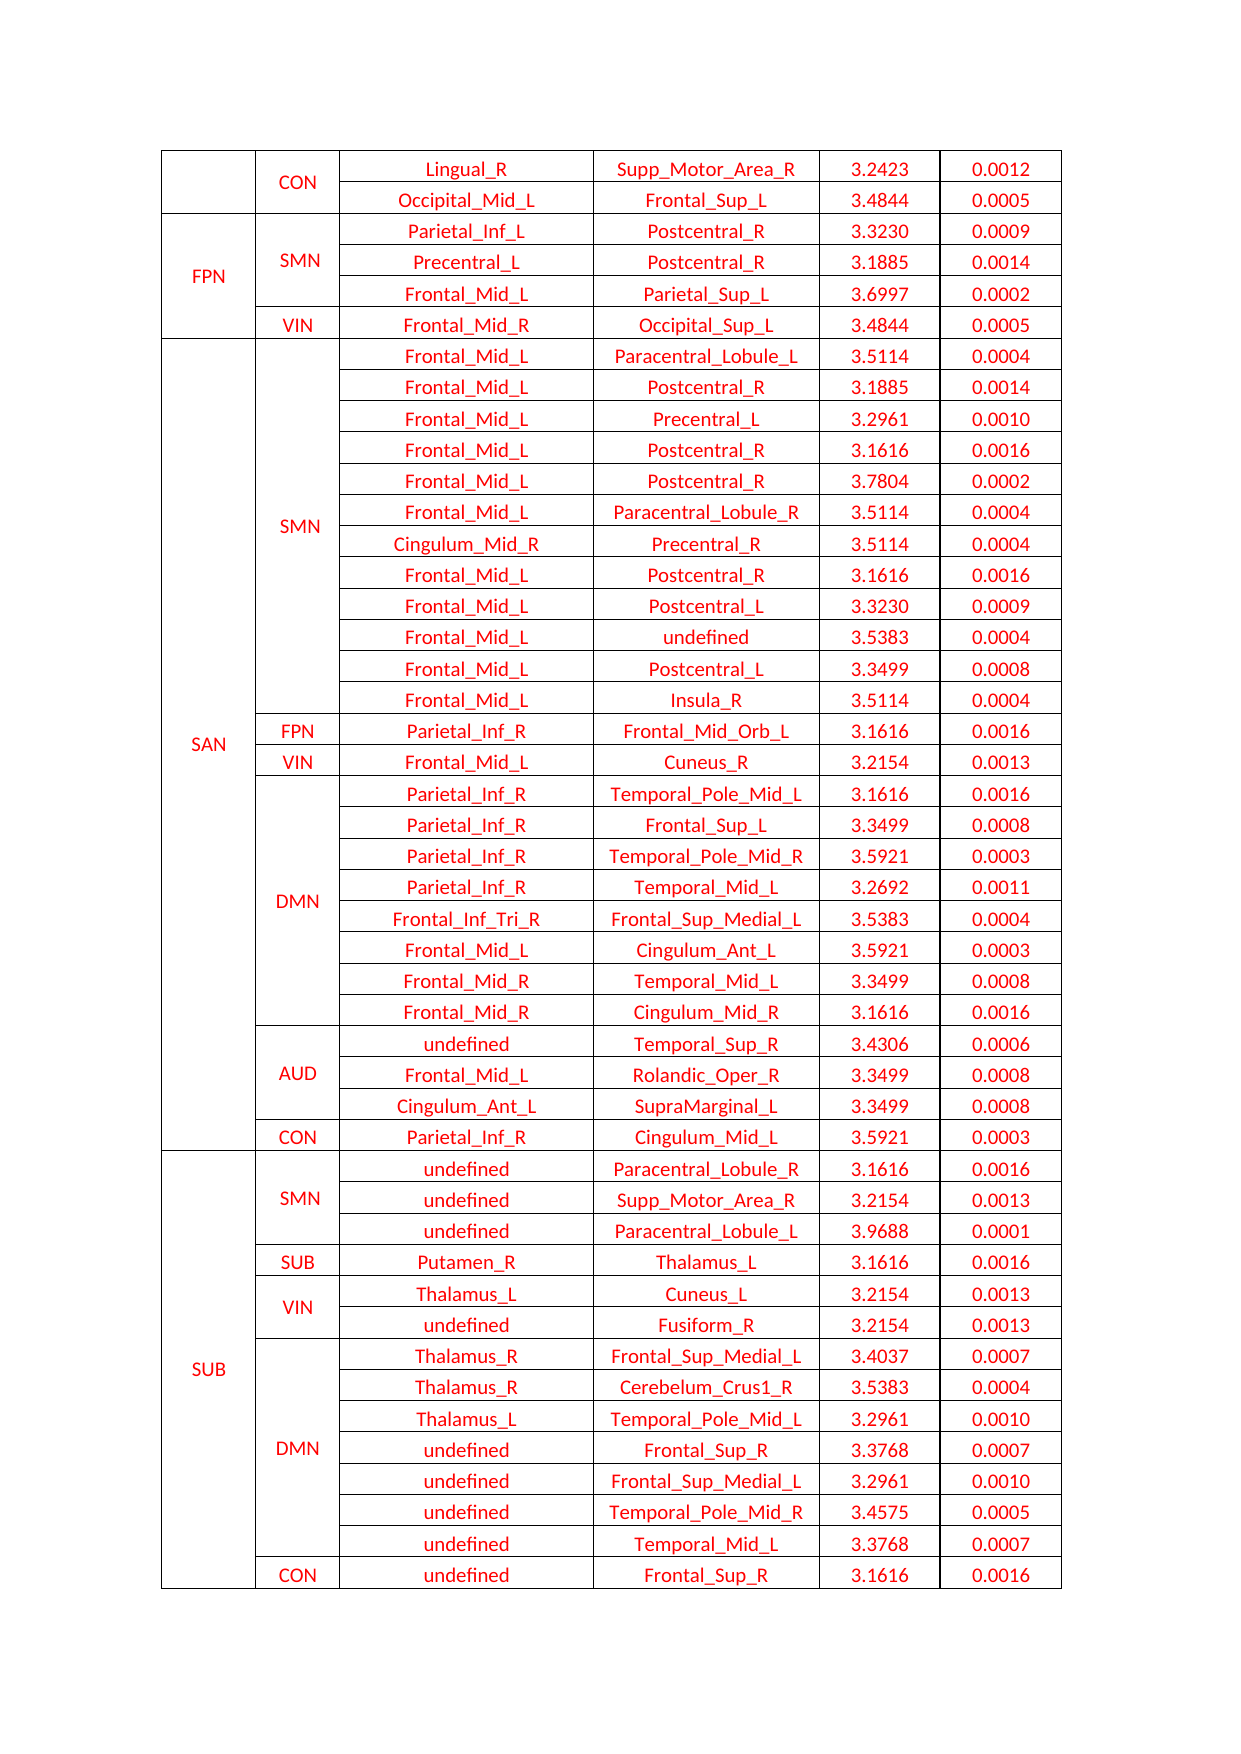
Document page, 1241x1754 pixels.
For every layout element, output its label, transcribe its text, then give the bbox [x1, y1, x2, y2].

table_cell Frontal_Mid_L [340, 557, 593, 587]
table_cell undefined [340, 1495, 593, 1525]
table_cell Frontal_Sup_L [594, 182, 819, 212]
table_cell Cingulum_Mid_R [594, 995, 819, 1025]
table_cell Lingual_R [340, 151, 593, 181]
table_cell 0.0008 [941, 807, 1061, 837]
table_cell 3.1616 [820, 1151, 939, 1181]
table_cell 0.0003 [941, 932, 1061, 962]
table_cell 3.3499 [820, 651, 939, 681]
table_cell 3.5921 [820, 1120, 939, 1150]
table_cell Paracentral_Lobule_L [594, 1214, 819, 1244]
table_cell 0.0005 [941, 182, 1061, 212]
table_cell Parietal_Inf_R [340, 839, 593, 869]
table_cell Temporal_Mid_L [594, 870, 819, 900]
table_cell Parietal_Inf_R [340, 776, 593, 806]
table_cell 3.6997 [820, 276, 939, 306]
table_cell 0.0016 [941, 1245, 1061, 1275]
table_cell Postcentral_R [594, 557, 819, 587]
table_cell 0.0009 [941, 589, 1061, 619]
table_cell 3.3499 [820, 1089, 939, 1119]
table_cell Temporal_Pole_Mid_R [594, 839, 819, 869]
table_cell Frontal_Mid_R [340, 964, 593, 994]
table_cell Precentral_L [340, 245, 593, 275]
table_cell 0.0016 [941, 714, 1061, 744]
table_cell Parietal_Inf_R [340, 807, 593, 837]
table_cell Temporal_Pole_Mid_L [594, 1401, 819, 1431]
table_cell 0.0014 [941, 245, 1061, 275]
table_cell 3.3499 [820, 964, 939, 994]
table_cell FPN [162, 214, 255, 337]
table_cell Precentral_L [594, 401, 819, 431]
table_cell Thalamus_L [340, 1401, 593, 1431]
table_cell Parietal_Sup_L [594, 276, 819, 306]
table_cell 0.0008 [941, 1057, 1061, 1087]
table_cell Frontal_Mid_L [340, 370, 593, 400]
table_cell CON [256, 1120, 339, 1150]
table_cell 0.0005 [941, 1495, 1061, 1525]
table_cell 0.0010 [941, 1401, 1061, 1431]
table_cell 3.1616 [820, 1245, 939, 1275]
table_cell Frontal_Mid_L [340, 682, 593, 712]
table_cell Frontal_Mid_L [340, 432, 593, 462]
table_cell 3.5114 [820, 682, 939, 712]
table_cell VIN [256, 307, 339, 337]
table_cell CON [256, 151, 339, 212]
table_cell 3.3768 [820, 1526, 939, 1556]
table_cell Occipital_Mid_L [340, 182, 593, 212]
table_cell Parietal_Inf_R [340, 870, 593, 900]
table_cell 3.9688 [820, 1214, 939, 1244]
table_cell Postcentral_L [594, 589, 819, 619]
table_cell 3.4306 [820, 1026, 939, 1056]
table_cell Frontal_Sup_R [594, 1557, 819, 1587]
table_cell Frontal_Inf_Tri_R [340, 901, 593, 931]
table_cell 3.2154 [820, 1307, 939, 1337]
table_cell Paracentral_Lobule_R [594, 1151, 819, 1181]
table_cell Frontal_Mid_L [340, 1057, 593, 1087]
table_cell Frontal_Mid_L [340, 745, 593, 775]
table_cell 3.4575 [820, 1495, 939, 1525]
table_cell 3.2154 [820, 1276, 939, 1306]
table_cell Frontal_Mid_L [340, 339, 593, 369]
table_cell Cingulum_Mid_L [594, 1120, 819, 1150]
table_cell Cingulum_Ant_L [594, 932, 819, 962]
table_cell Paracentral_Lobule_L [594, 339, 819, 369]
table_cell 0.0008 [941, 1089, 1061, 1119]
table_cell 3.4844 [820, 307, 939, 337]
table_cell Cuneus_R [594, 745, 819, 775]
table_cell 0.0001 [941, 1214, 1061, 1244]
table_cell 0.0013 [941, 1307, 1061, 1337]
table_cell Supp_Motor_Area_R [594, 151, 819, 181]
table_cell undefined [340, 1307, 593, 1337]
table_cell Thalamus_R [340, 1339, 593, 1369]
table_cell Frontal_Mid_R [340, 995, 593, 1025]
table_cell Precentral_R [594, 526, 819, 556]
table_cell 0.0010 [941, 1464, 1061, 1494]
table_cell 0.0009 [941, 214, 1061, 244]
table_cell 3.2154 [820, 1182, 939, 1212]
table_cell Frontal_Sup_Medial_L [594, 901, 819, 931]
table_cell VIN [256, 745, 339, 775]
table_cell Frontal_Mid_L [340, 464, 593, 494]
table_cell Temporal_Pole_Mid_L [594, 776, 819, 806]
table_cell undefined [594, 620, 819, 650]
table_cell Supp_Motor_Area_R [594, 1182, 819, 1212]
table_cell Temporal_Sup_R [594, 1026, 819, 1056]
table_cell 0.0013 [941, 1276, 1061, 1306]
table_cell Cerebelum_Crus1_R [594, 1370, 819, 1400]
table_cell DMN [256, 776, 339, 1025]
table_cell 3.5383 [820, 620, 939, 650]
table_cell Parietal_Inf_L [340, 214, 593, 244]
table_cell 0.0007 [941, 1432, 1061, 1462]
table_cell 0.0008 [941, 651, 1061, 681]
table_cell DMN [256, 1339, 339, 1556]
table_cell Frontal_Mid_R [340, 307, 593, 337]
table_cell CON [256, 1557, 339, 1587]
table_cell SupraMarginal_L [594, 1089, 819, 1119]
table_cell Postcentral_R [594, 370, 819, 400]
table_cell Frontal_Mid_Orb_L [594, 714, 819, 744]
table_cell 3.1616 [820, 995, 939, 1025]
table_cell SMN [256, 1151, 339, 1244]
table_cell Occipital_Sup_L [594, 307, 819, 337]
table_cell Frontal_Mid_L [340, 932, 593, 962]
table_cell 0.0013 [941, 1182, 1061, 1212]
table_cell 0.0007 [941, 1339, 1061, 1369]
table_cell 3.5921 [820, 932, 939, 962]
table_cell undefined [340, 1464, 593, 1494]
table_cell 0.0004 [941, 1370, 1061, 1400]
table_cell 0.0004 [941, 901, 1061, 931]
table_cell 3.5921 [820, 839, 939, 869]
table_cell Cingulum_Mid_R [340, 526, 593, 556]
table_cell Putamen_R [340, 1245, 593, 1275]
table_cell SUB [162, 1151, 255, 1587]
table_cell undefined [340, 1026, 593, 1056]
table_cell 3.5383 [820, 901, 939, 931]
table_cell SUB [256, 1245, 339, 1275]
table_cell 0.0007 [941, 1526, 1061, 1556]
table_cell 3.5114 [820, 526, 939, 556]
table_cell FPN [256, 714, 339, 744]
table_cell Frontal_Mid_L [340, 651, 593, 681]
table_cell Frontal_Sup_Medial_L [594, 1464, 819, 1494]
table_cell Frontal_Sup_Medial_L [594, 1339, 819, 1369]
table_cell 3.1616 [820, 714, 939, 744]
table_cell Frontal_Mid_L [340, 620, 593, 650]
table_cell Parietal_Inf_R [340, 1120, 593, 1150]
table_cell undefined [340, 1526, 593, 1556]
table_cell 3.1616 [820, 776, 939, 806]
table_cell 0.0006 [941, 1026, 1061, 1056]
table_cell 3.1885 [820, 245, 939, 275]
table_cell 3.4037 [820, 1339, 939, 1369]
table_cell Thalamus_L [340, 1276, 593, 1306]
table_cell Temporal_Mid_L [594, 964, 819, 994]
table_cell Frontal_Mid_L [340, 401, 593, 431]
table_cell 0.0002 [941, 276, 1061, 306]
table_cell 0.0016 [941, 776, 1061, 806]
table_cell 3.2961 [820, 1464, 939, 1494]
table_cell Thalamus_R [340, 1370, 593, 1400]
table_cell Thalamus_L [594, 1245, 819, 1275]
table_cell 3.3499 [820, 807, 939, 837]
table_cell Frontal_Mid_L [340, 589, 593, 619]
table_cell Cuneus_L [594, 1276, 819, 1306]
table_cell 0.0004 [941, 620, 1061, 650]
table_cell 0.0003 [941, 839, 1061, 869]
table_cell 3.5383 [820, 1370, 939, 1400]
table_cell 3.3230 [820, 589, 939, 619]
table_cell 3.7804 [820, 464, 939, 494]
table_cell 0.0003 [941, 1120, 1061, 1150]
table_cell 0.0014 [941, 370, 1061, 400]
table_cell Postcentral_R [594, 432, 819, 462]
table_cell undefined [340, 1182, 593, 1212]
table_cell AUD [256, 1026, 339, 1119]
table_cell 0.0005 [941, 307, 1061, 337]
table_cell 0.0002 [941, 464, 1061, 494]
table_cell undefined [340, 1557, 593, 1587]
table_cell 0.0004 [941, 526, 1061, 556]
table_cell 3.4844 [820, 182, 939, 212]
table_cell 3.3768 [820, 1432, 939, 1462]
table_cell Postcentral_R [594, 464, 819, 494]
table_cell 3.1616 [820, 432, 939, 462]
table_cell Insula_R [594, 682, 819, 712]
table_cell Cingulum_Ant_L [340, 1089, 593, 1119]
table_cell 3.1616 [820, 1557, 939, 1587]
table_cell 3.1885 [820, 370, 939, 400]
table_cell 3.2961 [820, 401, 939, 431]
table_cell Postcentral_R [594, 214, 819, 244]
table_cell undefined [340, 1214, 593, 1244]
table_cell Postcentral_R [594, 245, 819, 275]
table_cell 0.0012 [941, 151, 1061, 181]
table_cell 0.0016 [941, 995, 1061, 1025]
table_cell 0.0011 [941, 870, 1061, 900]
table_cell Paracentral_Lobule_R [594, 495, 819, 525]
table_cell 3.2692 [820, 870, 939, 900]
table_cell 0.0016 [941, 557, 1061, 587]
table_cell Rolandic_Oper_R [594, 1057, 819, 1087]
table_cell undefined [340, 1432, 593, 1462]
table_cell undefined [340, 1151, 593, 1181]
table_cell Frontal_Sup_L [594, 807, 819, 837]
table_cell SAN [162, 339, 255, 1150]
table_cell Temporal_Mid_L [594, 1526, 819, 1556]
table_cell 0.0008 [941, 964, 1061, 994]
table_cell 0.0004 [941, 495, 1061, 525]
table_cell Frontal_Sup_R [594, 1432, 819, 1462]
table_cell 3.3230 [820, 214, 939, 244]
table_cell Temporal_Pole_Mid_R [594, 1495, 819, 1525]
table_cell 0.0004 [941, 339, 1061, 369]
table_cell Frontal_Mid_L [340, 495, 593, 525]
table_cell Fusiform_R [594, 1307, 819, 1337]
table_cell SMN [256, 214, 339, 306]
table_cell 3.2423 [820, 151, 939, 181]
table_cell 3.5114 [820, 339, 939, 369]
table_cell Frontal_Mid_L [340, 276, 593, 306]
table_cell 3.2154 [820, 745, 939, 775]
table_cell VIN [256, 1276, 339, 1337]
table_cell 3.1616 [820, 557, 939, 587]
table_cell Parietal_Inf_R [340, 714, 593, 744]
table_cell 0.0016 [941, 1151, 1061, 1181]
table_cell SMN [256, 339, 339, 712]
table_cell 0.0004 [941, 682, 1061, 712]
table_cell 0.0013 [941, 745, 1061, 775]
table_cell 3.3499 [820, 1057, 939, 1087]
table_cell 0.0016 [941, 1557, 1061, 1587]
table_cell 3.5114 [820, 495, 939, 525]
table_cell Postcentral_L [594, 651, 819, 681]
table_cell 0.0016 [941, 432, 1061, 462]
table_cell 3.2961 [820, 1401, 939, 1431]
table_cell 0.0010 [941, 401, 1061, 431]
